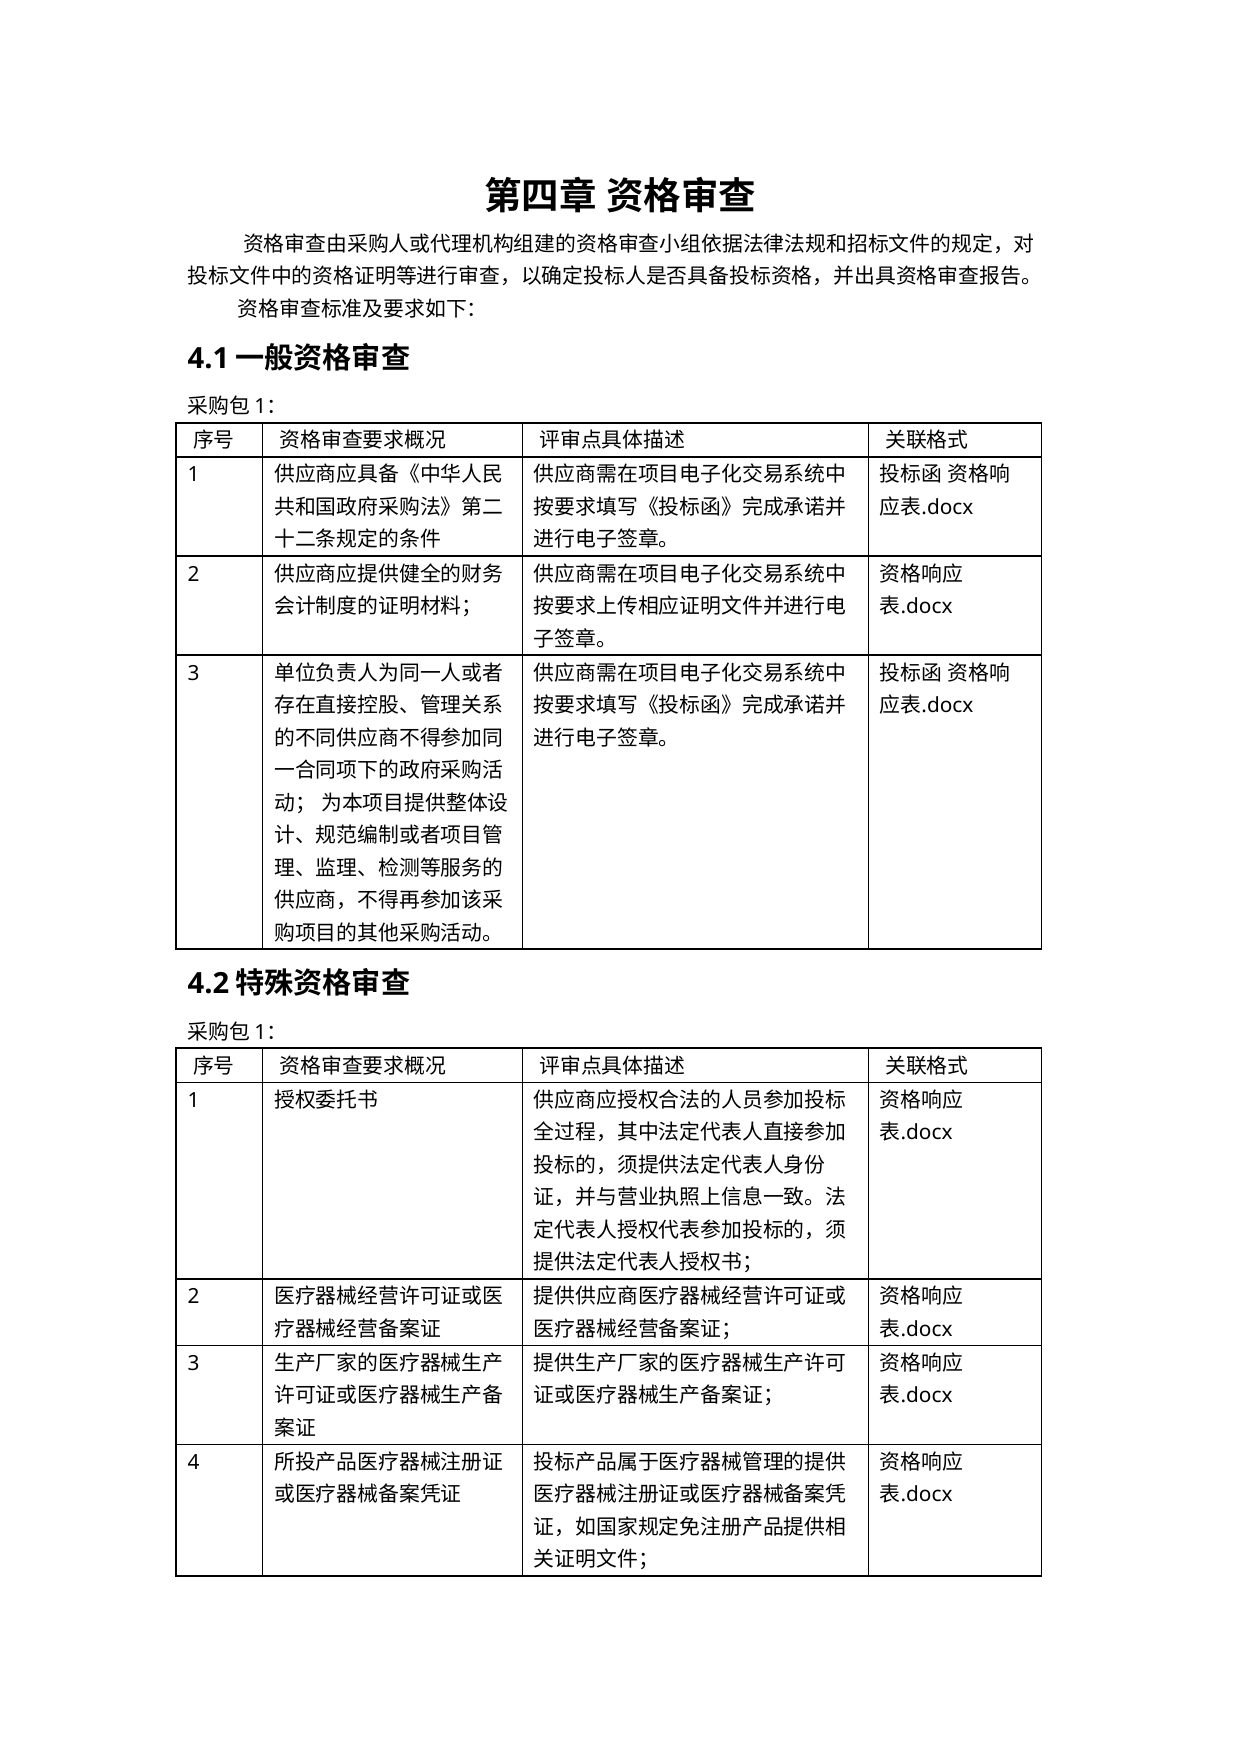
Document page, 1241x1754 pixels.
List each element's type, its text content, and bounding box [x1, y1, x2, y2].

table_cell 供应商应授权合法的人员参加投标全过程，其中法定代表人直接参加投标的，须提供法定代表人身份证，并与营业执照上信息一致。法定代表人授权代表参加投标的，须提供法定代表人授权书； [523, 1083, 868, 1278]
text 资格审查由采购人或代理机构组建的资格审查小组依据法律法规和招标文件的规定，对投标文件中的资格证明等进行审查，以确定投标人是否具备投标资格，并出具资格审查报告。 [187, 227, 1053, 292]
table_cell 供应商需在项目电子化交易系统中按要求填写《投标函》完成承诺并进行电子签章。 [523, 656, 868, 948]
table_header 关联格式 [869, 424, 1041, 456]
text 4.1一般资格审查 [187, 324, 1053, 389]
table_cell 供应商需在项目电子化交易系统中按要求上传相应证明文件并进行电子签章。 [523, 557, 868, 654]
table_cell 生产厂家的医疗器械生产许可证或医疗器械生产备案证 [263, 1346, 522, 1443]
table_cell 1 [177, 458, 262, 555]
text 资格审查标准及要求如下： [187, 292, 1053, 324]
table_cell 医疗器械经营许可证或医疗器械经营备案证 [263, 1280, 522, 1344]
table_cell 投标函 资格响应表.docx [869, 656, 1041, 948]
table_cell 所投产品医疗器械注册证或医疗器械备案凭证 [263, 1445, 522, 1575]
table_cell 资格响应表.docx [869, 1445, 1041, 1575]
table_cell 资格响应表.docx [869, 1346, 1041, 1443]
table_cell 提供供应商医疗器械经营许可证或医疗器械经营备案证； [523, 1280, 868, 1344]
table_cell 资格响应表.docx [869, 1280, 1041, 1344]
table_cell 4 [177, 1445, 262, 1575]
table_cell 单位负责人为同一人或者存在直接控股、管理关系的不同供应商不得参加同一合同项下的政府采购活动； 为本项目提供整体设计、规范编制或者项目管理、监理、检测等服务的供应商，不得再参加该采购项目的其他采购活动。 [263, 656, 522, 948]
table_cell 授权委托书 [263, 1083, 522, 1278]
table_header 资格审查要求概况 [263, 1049, 522, 1081]
table_header 资格审查要求概况 [263, 424, 522, 456]
table_cell 投标函 资格响应表.docx [869, 458, 1041, 555]
table_header 关联格式 [869, 1049, 1041, 1081]
text 采购包1： [187, 389, 1053, 422]
table_cell 资格响应表.docx [869, 557, 1041, 654]
table_cell 2 [177, 557, 262, 654]
table_header 评审点具体描述 [523, 424, 868, 456]
table_cell 提供生产厂家的医疗器械生产许可证或医疗器械生产备案证； [523, 1346, 868, 1443]
table_cell 3 [177, 656, 262, 948]
text 采购包1： [187, 1015, 1053, 1047]
table_header 序号 [177, 1049, 262, 1081]
table_cell 供应商应具备《中华人民共和国政府采购法》第二十二条规定的条件 [263, 458, 522, 555]
table_cell 供应商需在项目电子化交易系统中按要求填写《投标函》完成承诺并进行电子签章。 [523, 458, 868, 555]
table_cell 投标产品属于医疗器械管理的提供医疗器械注册证或医疗器械备案凭证，如国家规定免注册产品提供相关证明文件； [523, 1445, 868, 1575]
text 4.2特殊资格审查 [187, 950, 1053, 1015]
table_cell 3 [177, 1346, 262, 1443]
table_header 评审点具体描述 [523, 1049, 868, 1081]
table_cell 1 [177, 1083, 262, 1278]
text 第四章 资格审查 [187, 162, 1053, 227]
table_cell 2 [177, 1280, 262, 1344]
table_cell 供应商应提供健全的财务会计制度的证明材料； [263, 557, 522, 654]
table_header 序号 [177, 424, 262, 456]
table_cell 资格响应表.docx [869, 1083, 1041, 1278]
